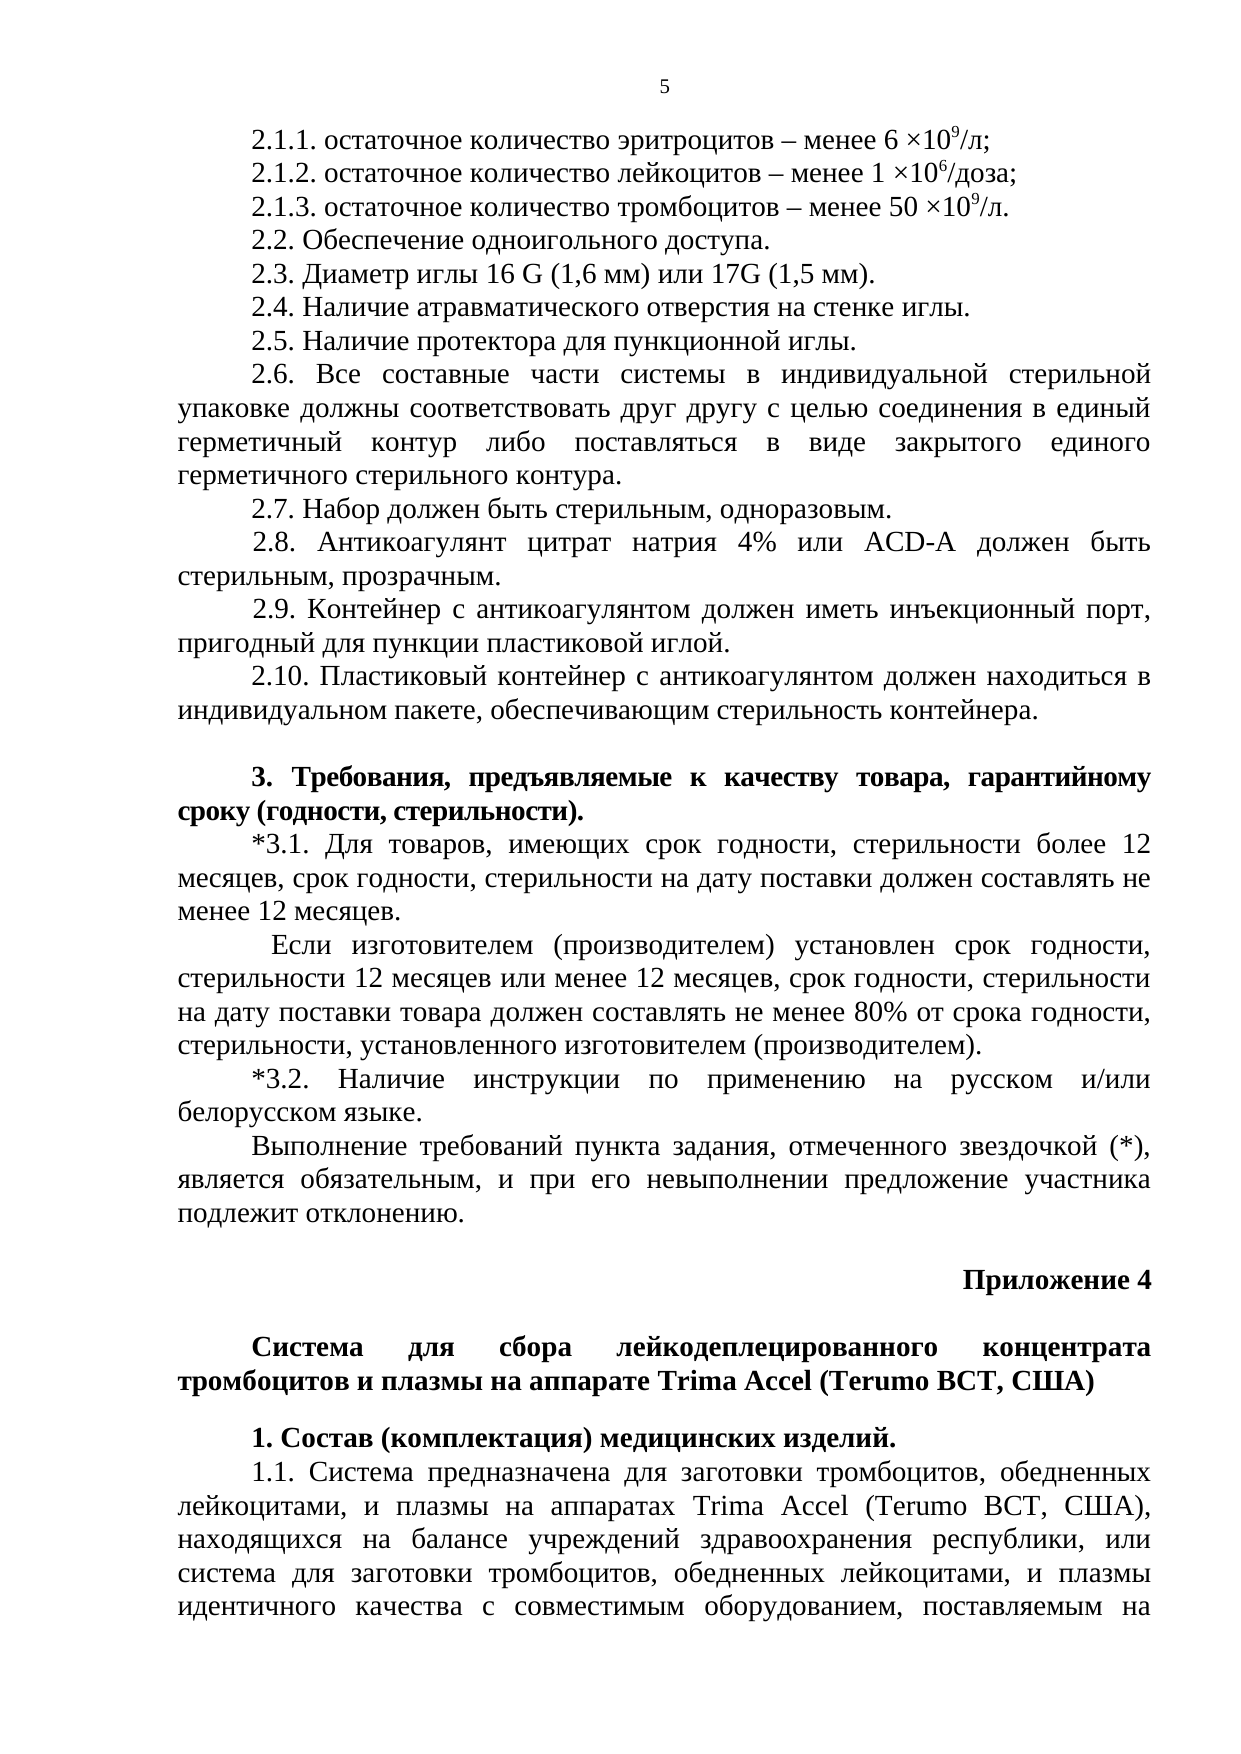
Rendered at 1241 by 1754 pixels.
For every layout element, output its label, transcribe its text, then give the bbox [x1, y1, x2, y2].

text 2.1.2. остаточное количество лейкоцитов – менее 1 ×106/доза; [177, 155, 1152, 189]
text 2.8. Антикоагулянт цитрат натрия 4% или ACD-A должен быть стерильным, прозрачным. [177, 524, 1152, 591]
text *3.2. Наличие инструкции по применению на русском и/или белорусском языке. [177, 1061, 1152, 1128]
text 2.3. Диаметр иглы 16 G (1,6 мм) или 17G (1,5 мм). [177, 256, 1152, 289]
text 2.10. Пластиковый контейнер с антикоагулянтом должен находиться в индивидуальном пакете, обеспечивающим стерильность контейнера. [177, 658, 1152, 726]
text *3.1. Для товаров, имеющих срок годности, стерильности более 12 месяцев, срок годности, стерильности на дату поставки должен составлять не менее 12 месяцев. [177, 826, 1152, 927]
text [177, 1454, 1152, 1622]
text Приложение 4 [177, 1262, 1152, 1296]
text 2.5. Наличие протектора для пункционной иглы. [177, 323, 1152, 357]
text 2.4. Наличие атравматического отверстия на стенке иглы. [177, 289, 1152, 323]
text 2.1.3. остаточное количество тромбоцитов – менее 50 ×109/л. [177, 189, 1152, 222]
text 2.1.1. остаточное количество эритроцитов – менее 6 ×109/л; [177, 122, 1152, 155]
text 2.9. Контейнер с антикоагулянтом должен иметь инъекционный порт, пригодный для пункции пластиковой иглой. [177, 591, 1152, 658]
text 1. Состав (комплектация) медицинских изделий. [177, 1421, 1152, 1454]
text Система для сбора лейкодеплецированного концентрата тромбоцитов и плазмы на аппарате Trima Accel (Terumo BCT, США) [177, 1329, 1152, 1396]
text 2.7. Набор должен быть стерильным, одноразовым. [177, 491, 1152, 524]
text 3. Требования, предъявляемые к качеству товара, гарантийному сроку (годности, стерильности). [177, 759, 1152, 826]
text 2.2. Обеспечение одноигольного доступа. [177, 222, 1152, 256]
text Если изготовителем (производителем) установлен срок годности, стерильности 12 месяцев или менее 12 месяцев, срок годности, стерильности на дату поставки товара должен составлять не менее 80% от срока годности, стерильности, установленного изготовителем (производителем). [177, 927, 1152, 1061]
text Выполнение требований пункта задания, отмеченного звездочкой (*), является обязательным, и при его невыполнении предложение участника подлежит отклонению. [177, 1128, 1152, 1229]
text 2.6. Все составные части системы в индивидуальной стерильной упаковке должны соответствовать друг другу с целью соединения в единый герметичный контур либо поставляться в виде закрытого единого герметичного стерильного контура. [177, 357, 1152, 491]
